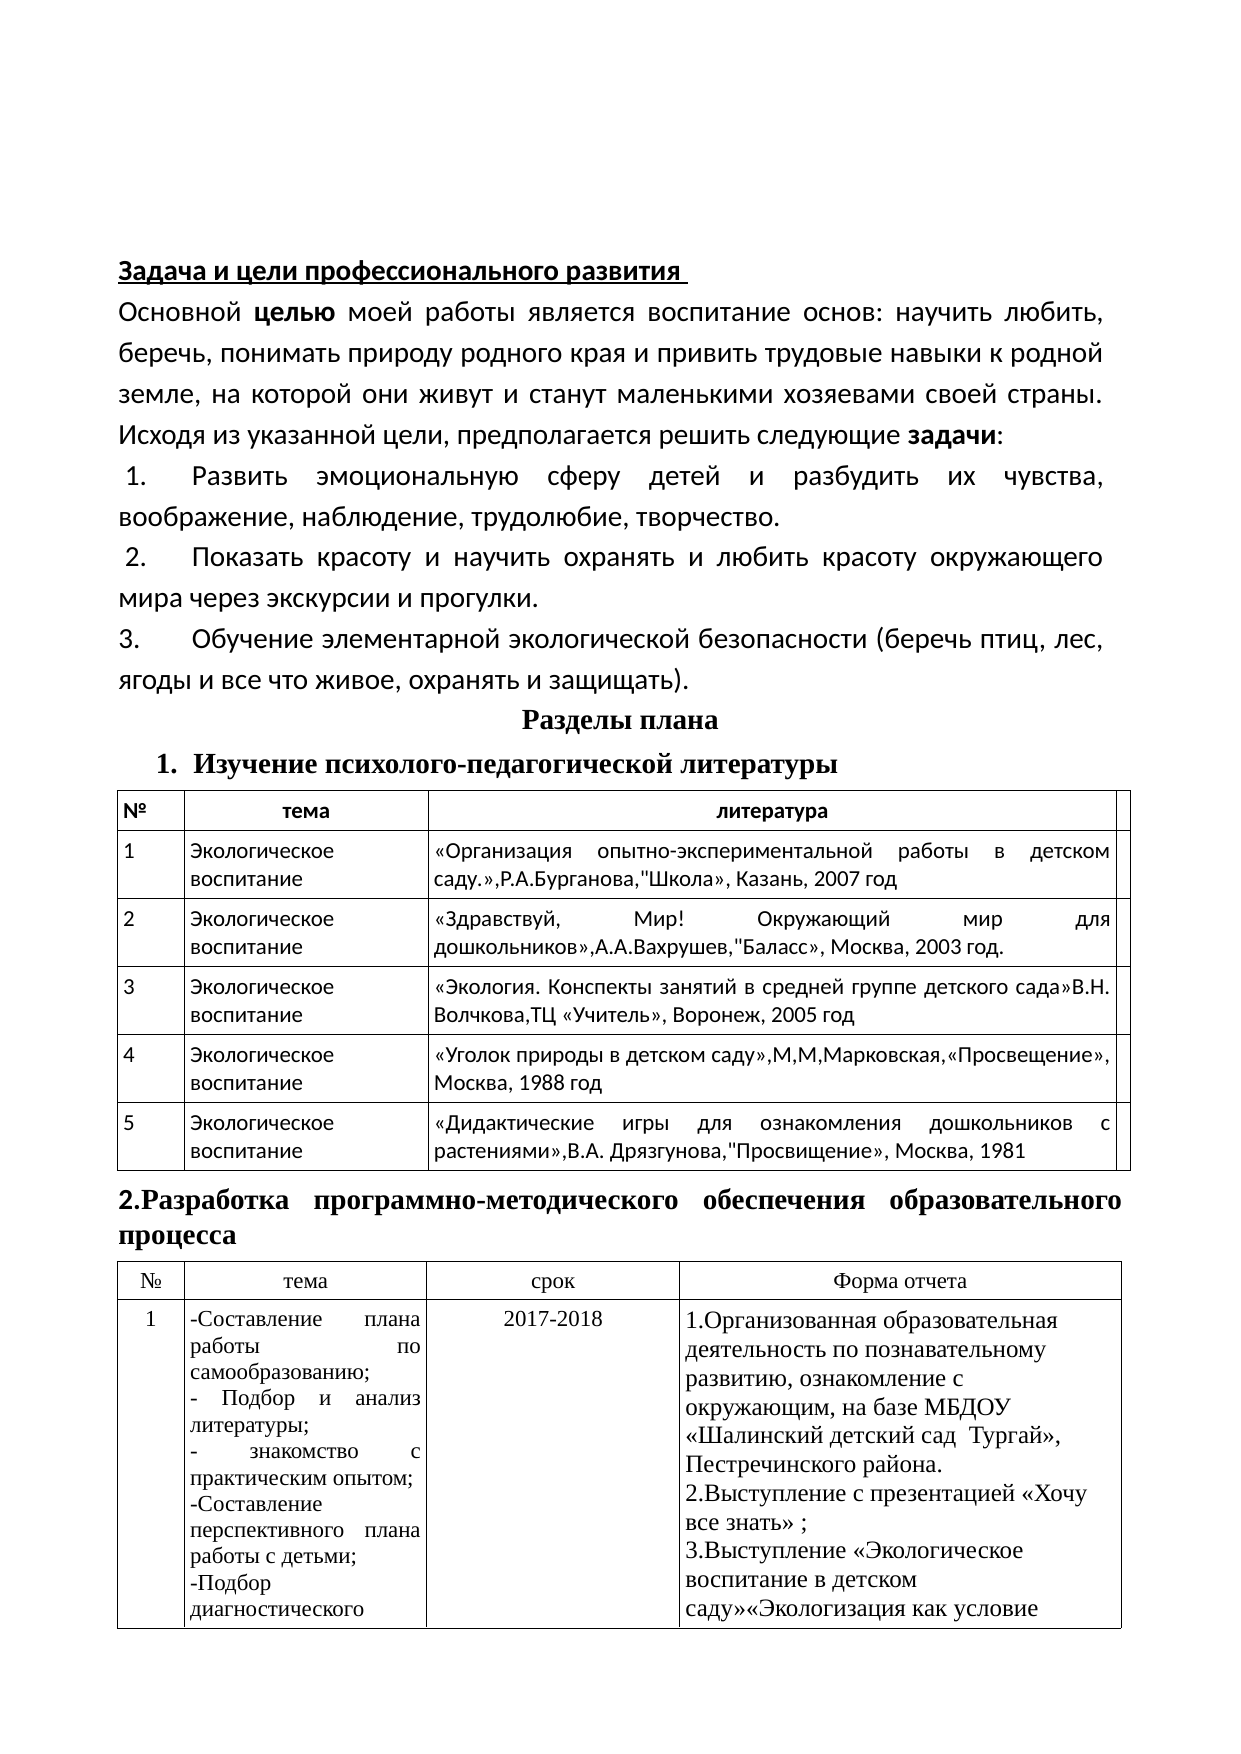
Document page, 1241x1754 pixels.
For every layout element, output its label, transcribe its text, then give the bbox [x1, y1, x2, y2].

table_header № [118, 1262, 184, 1299]
table_cell [1117, 1103, 1130, 1170]
table_header [1117, 791, 1130, 830]
table_cell Экологическое воспитание [185, 899, 428, 966]
text 2.Разработка программно-методического обеспечения образовательного процесса [118, 1181, 1122, 1250]
list Обучение элементарной экологической безопасности (беречь птиц, лес, ягоды и все что живое, охранять и защищать). [118, 620, 1104, 697]
table_cell [1117, 899, 1130, 966]
text 1. Развить эмоциональную сферу детей и разбудить их чувства, воображение, наблюдение, трудолюбие, творчество. [118, 457, 1104, 533]
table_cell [680, 1300, 1121, 1627]
table_header № [118, 791, 184, 830]
table_header литература [429, 791, 1116, 830]
table_cell 1 [118, 831, 184, 898]
text Разделы плана [118, 702, 1122, 736]
table_cell 2017-2018 [427, 1300, 679, 1627]
table_cell Экологическое воспитание [185, 831, 428, 898]
table_cell Экологическое воспитание [185, 1103, 428, 1170]
table_cell 4 [118, 1035, 184, 1102]
table_cell «Дидактические игры для ознакомления дошкольников с растениями»,В.А. Дрязгунова,"Просвищение», Москва, 1981 [429, 1103, 1116, 1170]
table_header срок [427, 1262, 679, 1299]
text 2. Показать красоту и научить охранять и любить красоту окружающего мира через экскурсии и прогулки. [118, 538, 1104, 615]
table_cell «Здравствуй, Мир! Окружающий мир для дошкольников»,А.А.Вахрушев,"Баласс», Москва, 2003 год. [429, 899, 1116, 966]
table_header Форма отчета [680, 1262, 1121, 1299]
table_cell 1 [118, 1300, 184, 1627]
table_cell «Уголок природы в детском саду»,М,М,Марковская,«Просвещение», Москва, 1988 год [429, 1035, 1116, 1102]
text Задача и цели профессионального развития [118, 252, 1104, 288]
table_cell [1117, 831, 1130, 898]
table_cell [1117, 1035, 1130, 1102]
list Изучение психолого-педагогической литературы [156, 746, 1122, 780]
table_cell Экологическое воспитание [185, 1035, 428, 1102]
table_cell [185, 1300, 426, 1627]
table_cell 2 [118, 899, 184, 966]
table_cell Экологическое воспитание [185, 967, 428, 1034]
table_cell 3 [118, 967, 184, 1034]
text Основной целью моей работы является воспитание основ: научить любить, беречь, понимать природу родного края и привить трудовые навыки к родной земле, на которой они живут и станут маленькими хозяевами своей страны. Исходя из указанной цели, предполагается решить следующие задачи: [118, 293, 1104, 451]
table_header тема [185, 1262, 426, 1299]
table_cell [1117, 967, 1130, 1034]
table_cell 5 [118, 1103, 184, 1170]
table_cell «Экология. Конспекты занятий в средней группе детского сада»В.Н. Волчкова,ТЦ «Учитель», Воронеж, 2005 год [429, 967, 1116, 1034]
table_cell «Организация опытно-экспериментальной работы в детском саду.»,Р.А.Бурганова,"Школа», Казань, 2007 год [429, 831, 1116, 898]
table_header тема [185, 791, 428, 830]
